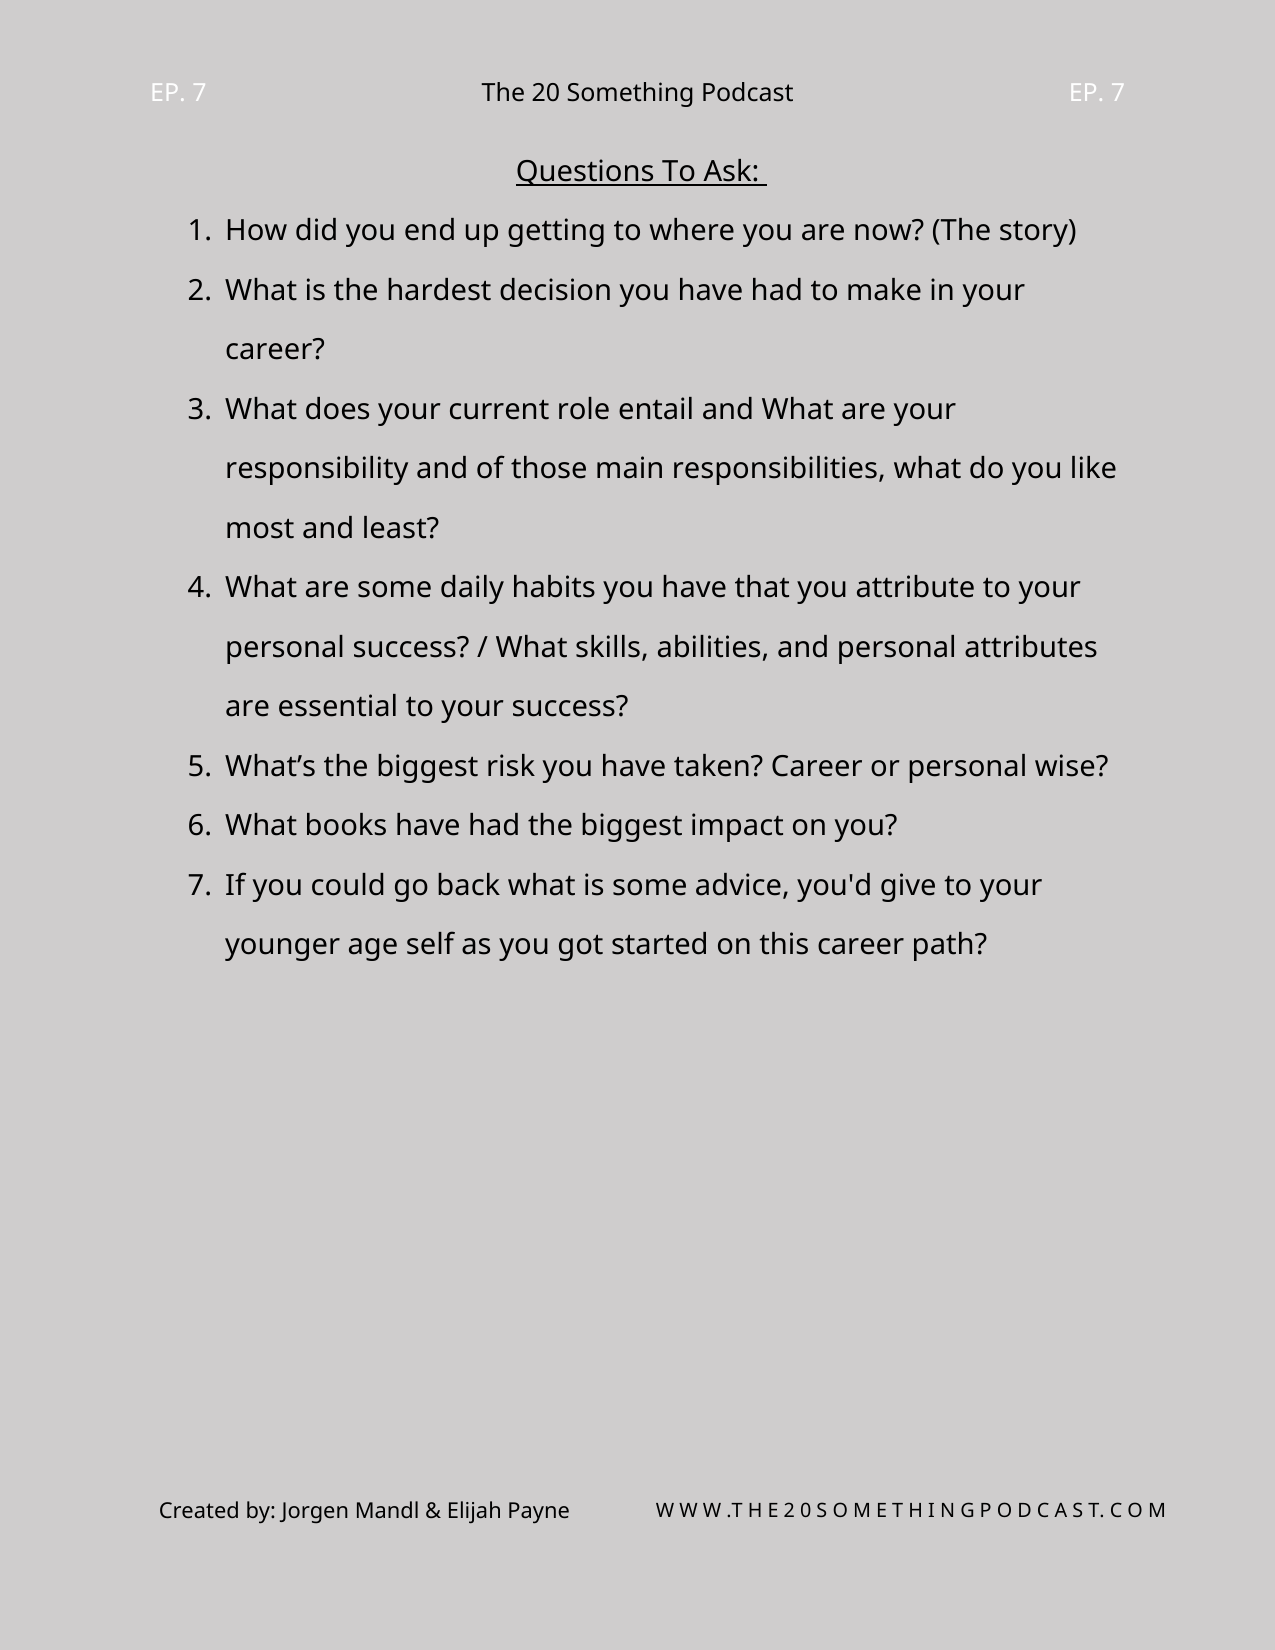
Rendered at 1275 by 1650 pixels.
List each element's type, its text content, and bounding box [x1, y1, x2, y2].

list What books have had the biggest impact on you? [187, 804, 1125, 844]
text Questions To Ask: [150, 150, 1125, 190]
list What is the hardest decision you have had to make in your career? [187, 269, 1125, 368]
list What does your current role entail and What are your responsibility and of those main responsibilities, what do you like most and least? [187, 388, 1125, 547]
list If you could go back what is some advice, you'd give to your younger age self as you got started on this career path? [187, 864, 1125, 963]
list How did you end up getting to where you are now? (The story) [187, 209, 1125, 249]
list What’s the biggest risk you have taken? Career or personal wise? [187, 745, 1125, 784]
list What are some daily habits you have that you attribute to your personal success? / What skills, abilities, and personal attributes are essential to your success? [187, 566, 1125, 725]
